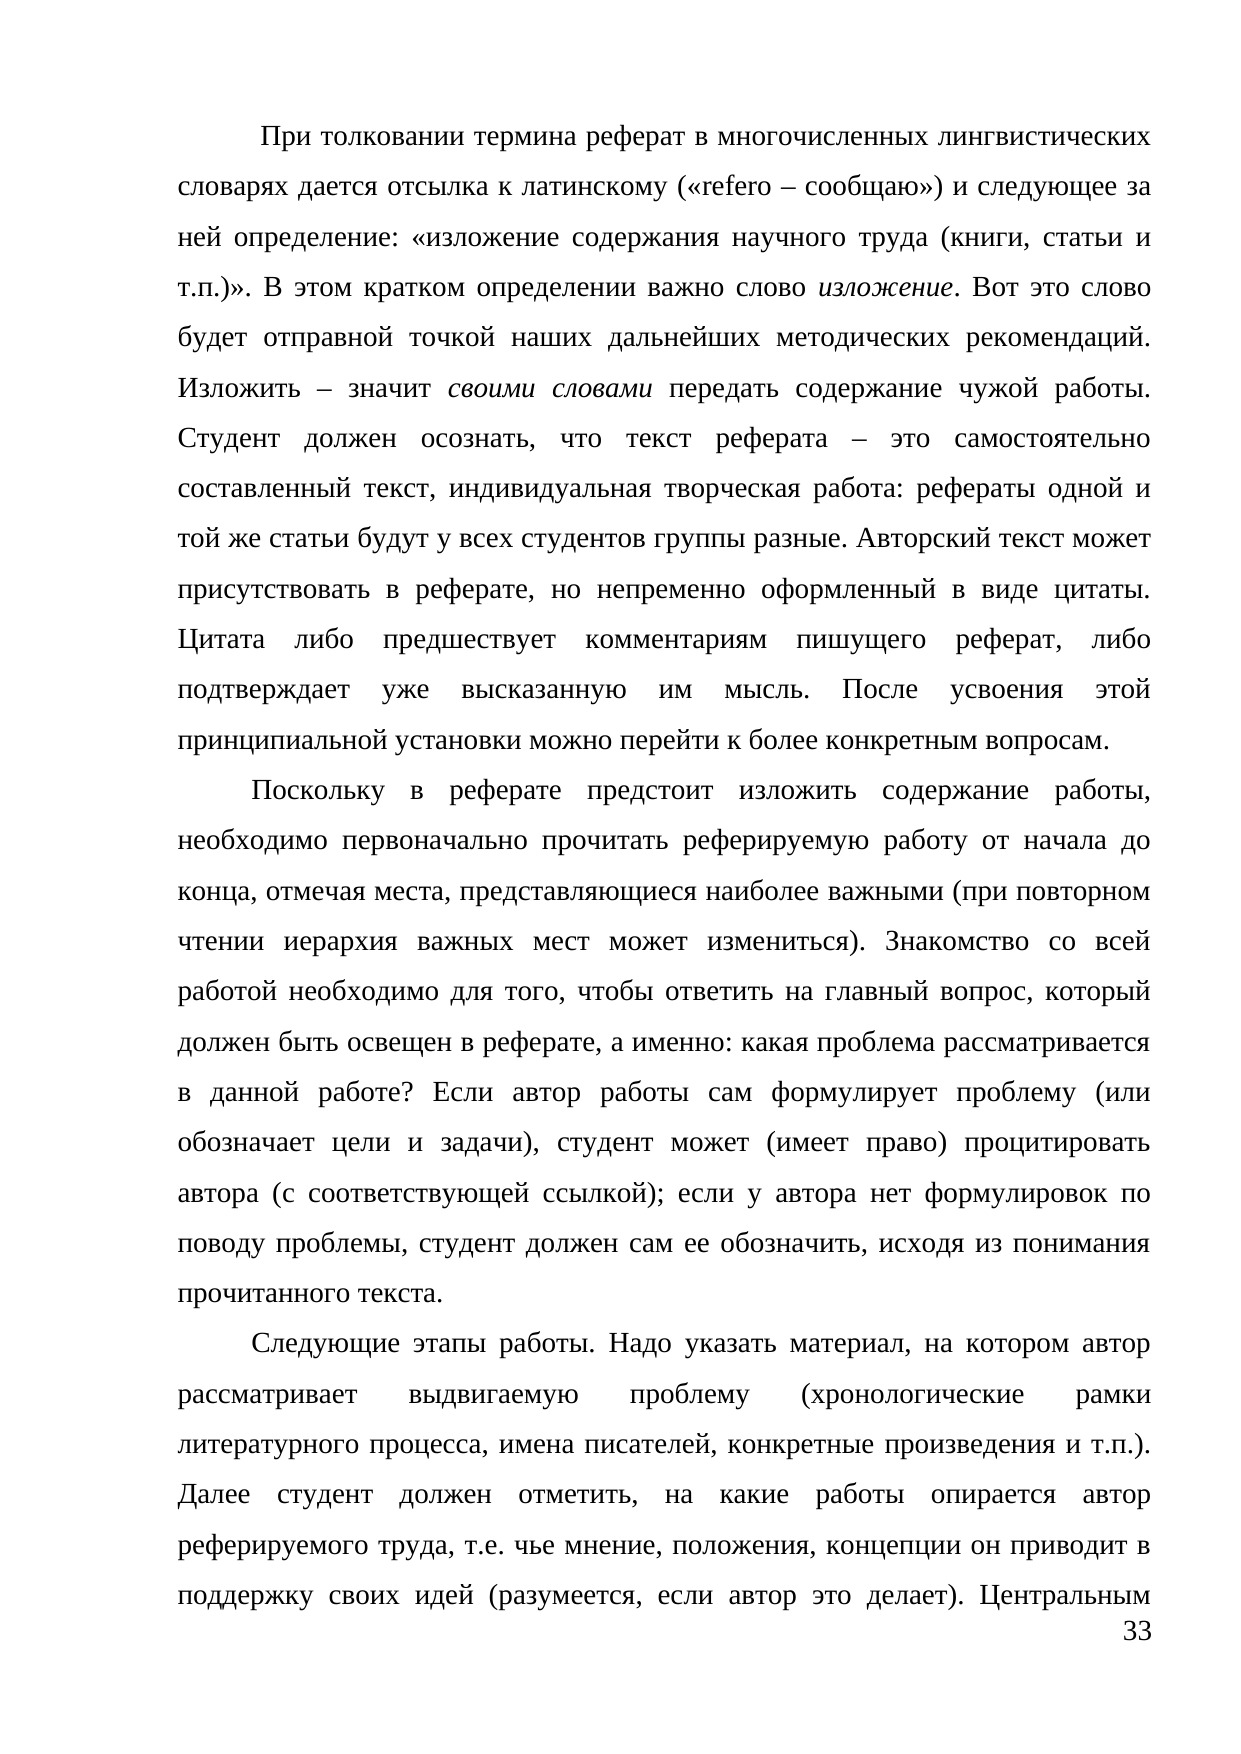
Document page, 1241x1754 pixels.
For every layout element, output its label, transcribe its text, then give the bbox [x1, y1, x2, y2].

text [177, 1326, 1152, 1611]
text При толковании термина реферат в многочисленных лингвистических словарях дается отсылка к латинскому («refero – сообщаю») и следующее за ней определение: «изложение содержания научного труда (книги, статьи и т.п.)». В этом кратком определении важно слово изложение. Вот это слово будет отправной точкой наших дальнейших методических рекомендаций. Изложить – значит своими словами передать содержание чужой работы. Студент должен осознать, что текст реферата – это самостоятельно составленный текст, индивидуальная творческая работа: рефераты одной и той же статьи будут у всех студентов группы разные. Авторский текст может присутствовать в реферате, но непременно оформленный в виде цитаты. Цитата либо предшествует комментариям пишущего реферат, либо подтверждает уже высказанную им мысль. После усвоения этой принципиальной установки можно перейти к более конкретным вопросам. [177, 118, 1152, 755]
text Поскольку в реферате предстоит изложить содержание работы, необходимо первоначально прочитать реферируемую работу от начала до конца, отмечая места, представляющиеся наиболее важными (при повторном чтении иерархия важных мест может измениться). Знакомство со всей работой необходимо для того, чтобы ответить на главный вопрос, который должен быть освещен в реферате, а именно: какая проблема рассматривается в данной работе? Если автор работы сам формулирует проблему (или обозначает цели и задачи), студент может (имеет право) процитировать автора (с соответствующей ссылкой); если у автора нет формулировок по поводу проблемы, студент должен сам ее обозначить, исходя из понимания прочитанного текста. [177, 772, 1152, 1309]
